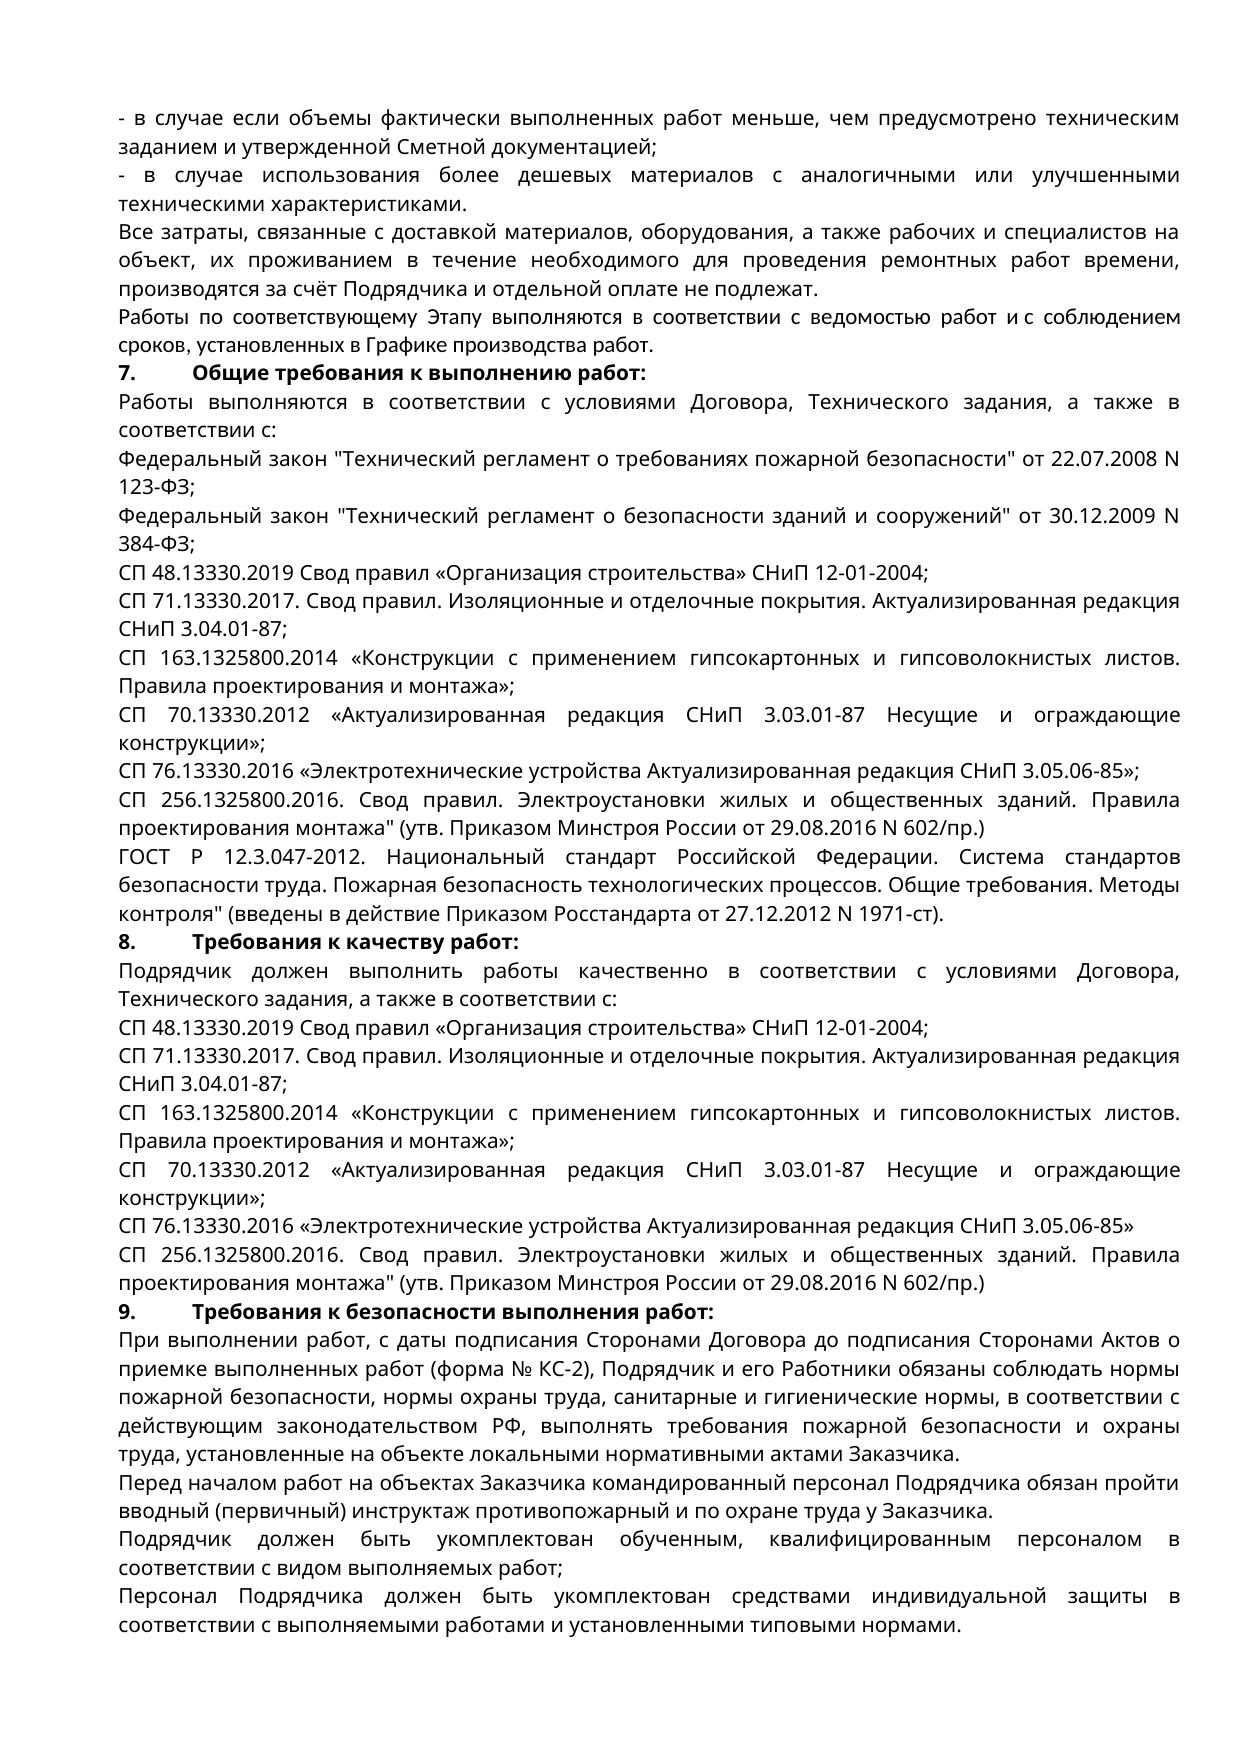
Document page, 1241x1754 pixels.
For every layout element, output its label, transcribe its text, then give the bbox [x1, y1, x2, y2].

text СП 76.13330.2016 «Электротехнические устройства Актуализированная редакция СНиП 3.05.06-85» [118, 1212, 1181, 1240]
text При выполнении работ, с даты подписания Сторонами Договора до подписания Сторонами Актов о приемке выполненных работ (форма № КС-2), Подрядчик и его Работники обязаны соблюдать нормы пожарной безопасности, нормы охраны труда, санитарные и гигиенические нормы, в соответствии с действующим законодательством РФ, выполнять требования пожарной безопасности и охраны труда, установленные на объекте локальными нормативными актами Заказчика. [118, 1325, 1181, 1468]
text ГОСТ Р 12.3.047-2012. Национальный стандарт Российской Федерации. Система стандартов безопасности труда. Пожарная безопасность технологических процессов. Общие требования. Методы контроля" (введены в действие Приказом Росстандарта от 27.12.2012 N 1971-ст). [118, 842, 1181, 927]
text Все затраты, связанные с доставкой материалов, оборудования, а также рабочих и специалистов на объект, их проживанием в течение необходимого для проведения ремонтных работ времени, производятся за счёт Подрядчика и отдельной оплате не подлежат. [118, 217, 1181, 302]
text СП 256.1325800.2016. Свод правил. Электроустановки жилых и общественных зданий. Правила проектирования монтажа" (утв. Приказом Минстроя России от 29.08.2016 N 602/пр.) [118, 785, 1181, 842]
text СП 70.13330.2012 «Актуализированная редакция СНиП 3.03.01-87 Несущие и ограждающие конструкции»; [118, 1155, 1181, 1212]
text СП 76.13330.2016 «Электротехнические устройства Актуализированная редакция СНиП 3.05.06-85»; [118, 757, 1181, 785]
text 7. Общие требования к выполнению работ: [118, 358, 1181, 387]
text СП 48.13330.2019 Свод правил «Организация строительства» СНиП 12-01-2004; [118, 1013, 1181, 1041]
text 8. Требования к качеству работ: [118, 927, 1181, 956]
text СП 163.1325800.2014 «Конструкции с применением гипсокартонных и гипсоволокнистых листов. Правила проектирования и монтажа»; [118, 643, 1181, 700]
text Работы выполняются в соответствии с условиями Договора, Технического задания, а также в соответствии с: [118, 387, 1181, 444]
text СП 48.13330.2019 Свод правил «Организация строительства» СНиП 12-01-2004; [118, 558, 1181, 586]
text Подрядчик должен выполнить работы качественно в соответствии с условиями Договора, Технического задания, а также в соответствии с: [118, 956, 1181, 1013]
text СП 71.13330.2017. Свод правил. Изоляционные и отделочные покрытия. Актуализированная редакция СНиП 3.04.01-87; [118, 1041, 1181, 1098]
text Федеральный закон "Технический регламент о требованиях пожарной безопасности" от 22.07.2008 N 123-ФЗ; [118, 444, 1181, 501]
text Персонал Подрядчика должен быть укомплектован средствами индивидуальной защиты в соответствии с выполняемыми работами и установленными типовыми нормами. [118, 1581, 1181, 1638]
text СП 256.1325800.2016. Свод правил. Электроустановки жилых и общественных зданий. Правила проектирования монтажа" (утв. Приказом Минстроя России от 29.08.2016 N 602/пр.) [118, 1240, 1181, 1297]
text - в случае использования более дешевых материалов с аналогичными или улучшенными техническими характеристиками. [118, 160, 1181, 217]
text Перед началом работ на объектах Заказчика командированный персонал Подрядчика обязан пройти вводный (первичный) инструктаж противопожарный и по охране труда у Заказчика. [118, 1468, 1181, 1524]
text СП 70.13330.2012 «Актуализированная редакция СНиП 3.03.01-87 Несущие и ограждающие конструкции»; [118, 700, 1181, 757]
text Работы по соответствующему Этапу выполняются в соответствии с ведомостью работ и с соблюдением сроков, установленных в Графике производства работ. [118, 302, 1181, 358]
text СП 163.1325800.2014 «Конструкции с применением гипсокартонных и гипсоволокнистых листов. Правила проектирования и монтажа»; [118, 1098, 1181, 1155]
text СП 71.13330.2017. Свод правил. Изоляционные и отделочные покрытия. Актуализированная редакция СНиП 3.04.01-87; [118, 586, 1181, 643]
text Федеральный закон "Технический регламент о безопасности зданий и сооружений" от 30.12.2009 N 384-ФЗ; [118, 501, 1181, 558]
text 9. Требования к безопасности выполнения работ: [118, 1297, 1181, 1325]
text - в случае если объемы фактически выполненных работ меньше, чем предусмотрено техническим заданием и утвержденной Сметной документацией; [118, 103, 1181, 160]
text Подрядчик должен быть укомплектован обученным, квалифицированным персоналом в соответствии с видом выполняемых работ; [118, 1524, 1181, 1581]
